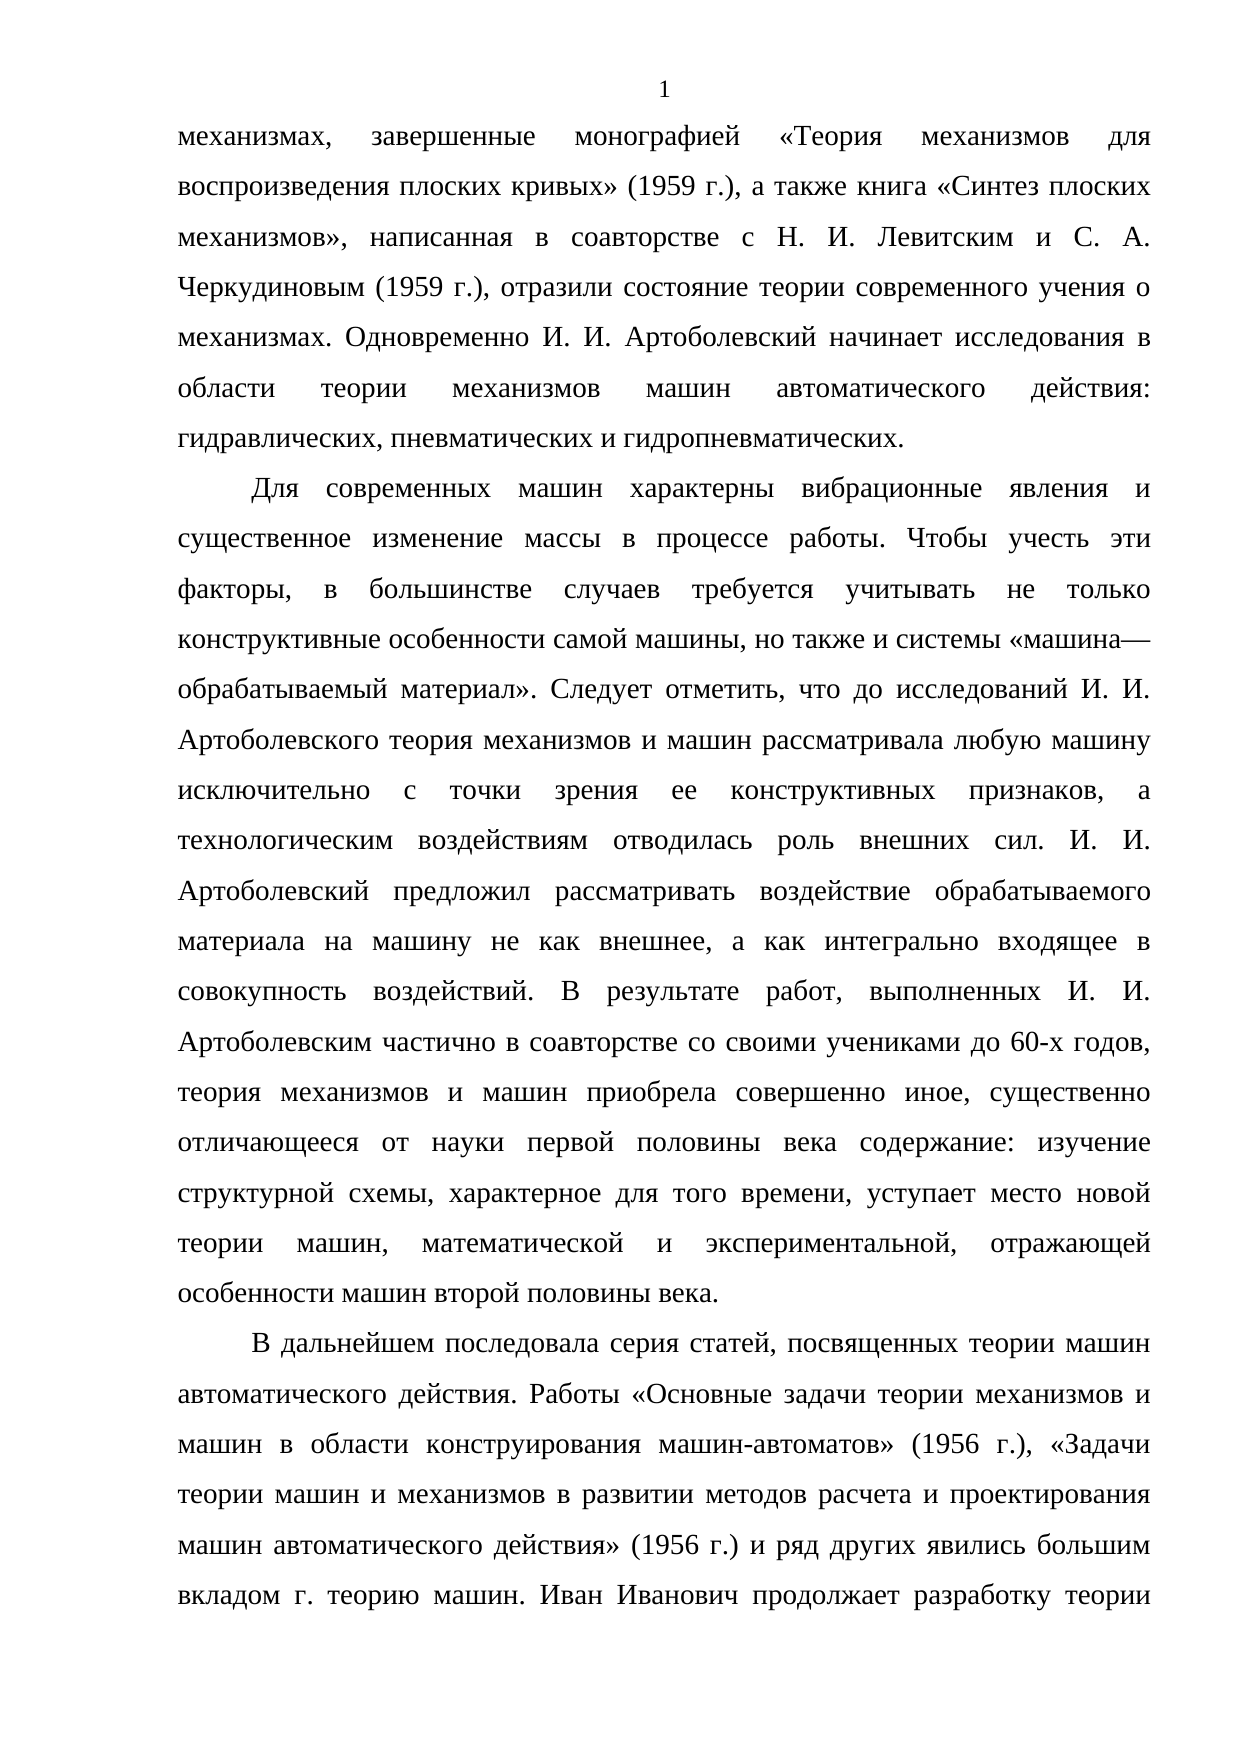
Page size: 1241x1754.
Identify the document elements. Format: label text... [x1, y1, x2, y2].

text Для современных машин характерны вибрационные явления и существенное изменение массы в процессе работы. Чтобы учесть эти факторы, в большинстве случаев требуется учитывать не только конструктивные особенности самой машины, но также и системы «машина— обрабатываемый материал». Следует отметить, что до исследований И. И. Артоболевского теория механизмов и машин рассматривала любую машину исключительно с точки зрения ее конструктивных признаков, а технологическим воздействиям отводилась роль внешних сил. И. И. Артоболевский предложил рассматривать воздействие обрабатываемого материала на машину не как внешнее, а как интегрально входящее в совокупность воздействий. В результате работ, выполненных И. И. Артоболевским частично в соавторстве со своими учениками до 60-х годов, теория механизмов и машин приобрела совершенно иное, существенно отличающееся от науки первой половины века содержание: изучение структурной схемы, характерное для того времени, уступает место новой теории машин, математической и экспериментальной, отражающей особенности машин второй половины века. [177, 470, 1152, 1309]
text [177, 1326, 1152, 1611]
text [177, 118, 1152, 453]
